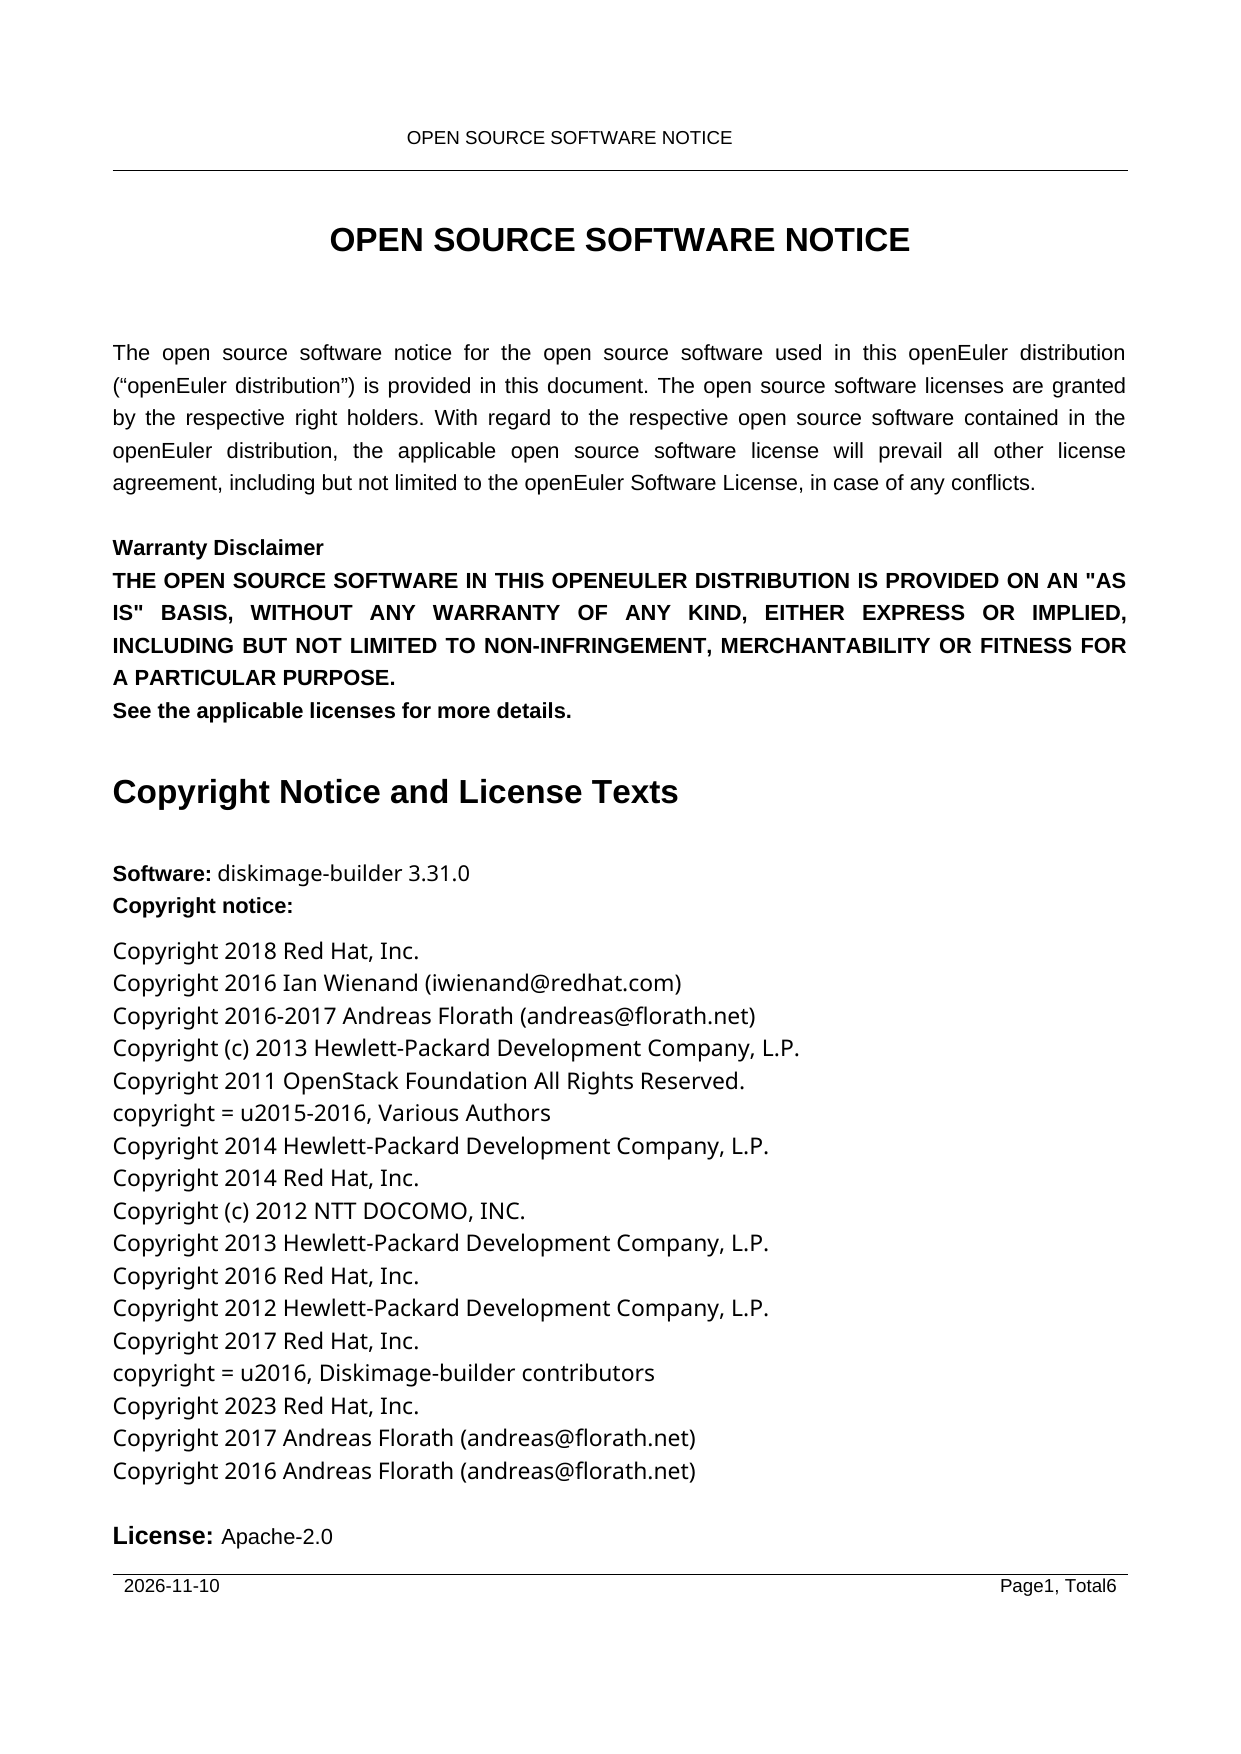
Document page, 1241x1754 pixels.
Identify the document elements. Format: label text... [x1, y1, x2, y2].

text OPEN SOURCE SOFTWARE NOTICE [112, 206, 1128, 271]
text Copyright 2018 Red Hat, Inc. Copyright 2016 Ian Wienand (iwienand@redhat.com) Copyright 2016-2017 Andreas Florath (andreas@florath.net) Copyright (c) 2013 Hewlett-Packard Development Company, L.P. Copyright 2011 OpenStack Foundation All Rights Reserved. copyright = u2015-2016, Various Authors Copyright 2014 Hewlett-Packard Development Company, L.P. Copyright 2014 Red Hat, Inc. Copyright (c) 2012 NTT DOCOMO, INC. Copyright 2013 Hewlett-Packard Development Company, L.P. Copyright 2016 Red Hat, Inc. Copyright 2012 Hewlett-Packard Development Company, L.P. Copyright 2017 Red Hat, Inc. copyright = u2016, Diskimage-builder contributors Copyright 2023 Red Hat, Inc. Copyright 2017 Andreas Florath (andreas@florath.net) Copyright 2016 Andreas Florath (andreas@florath.net) [112, 934, 1128, 1486]
title Software: diskimage-builder 3.31.0 [112, 856, 1128, 889]
text The open source software notice for the open source software used in this openEuler distribution (“openEuler distribution”) is provided in this document. The open source software licenses are granted by the respective right holders. With regard to the respective open source software contained in the openEuler distribution, the applicable open source software license will prevail all other license agreement, including but not limited to the openEuler Software License, in case of any conflicts. [112, 336, 1128, 499]
text THE OPEN SOURCE SOFTWARE IN THIS OPENEULER DISTRIBUTION IS PROVIDED ON AN "AS IS" BASIS, WITHOUT ANY WARRANTY OF ANY KIND, EITHER EXPRESS OR IMPLIED, INCLUDING BUT NOT LIMITED TO NON-INFRINGEMENT, MERCHANTABILITY OR FITNESS FOR A PARTICULAR PURPOSE. See the applicable licenses for more details. [112, 564, 1128, 726]
text Warranty Disclaimer [112, 531, 1128, 564]
text Copyright Notice and License Texts [112, 759, 1128, 824]
text Copyright notice: [112, 889, 1128, 921]
text License: Apache-2.0 [112, 1519, 1128, 1551]
